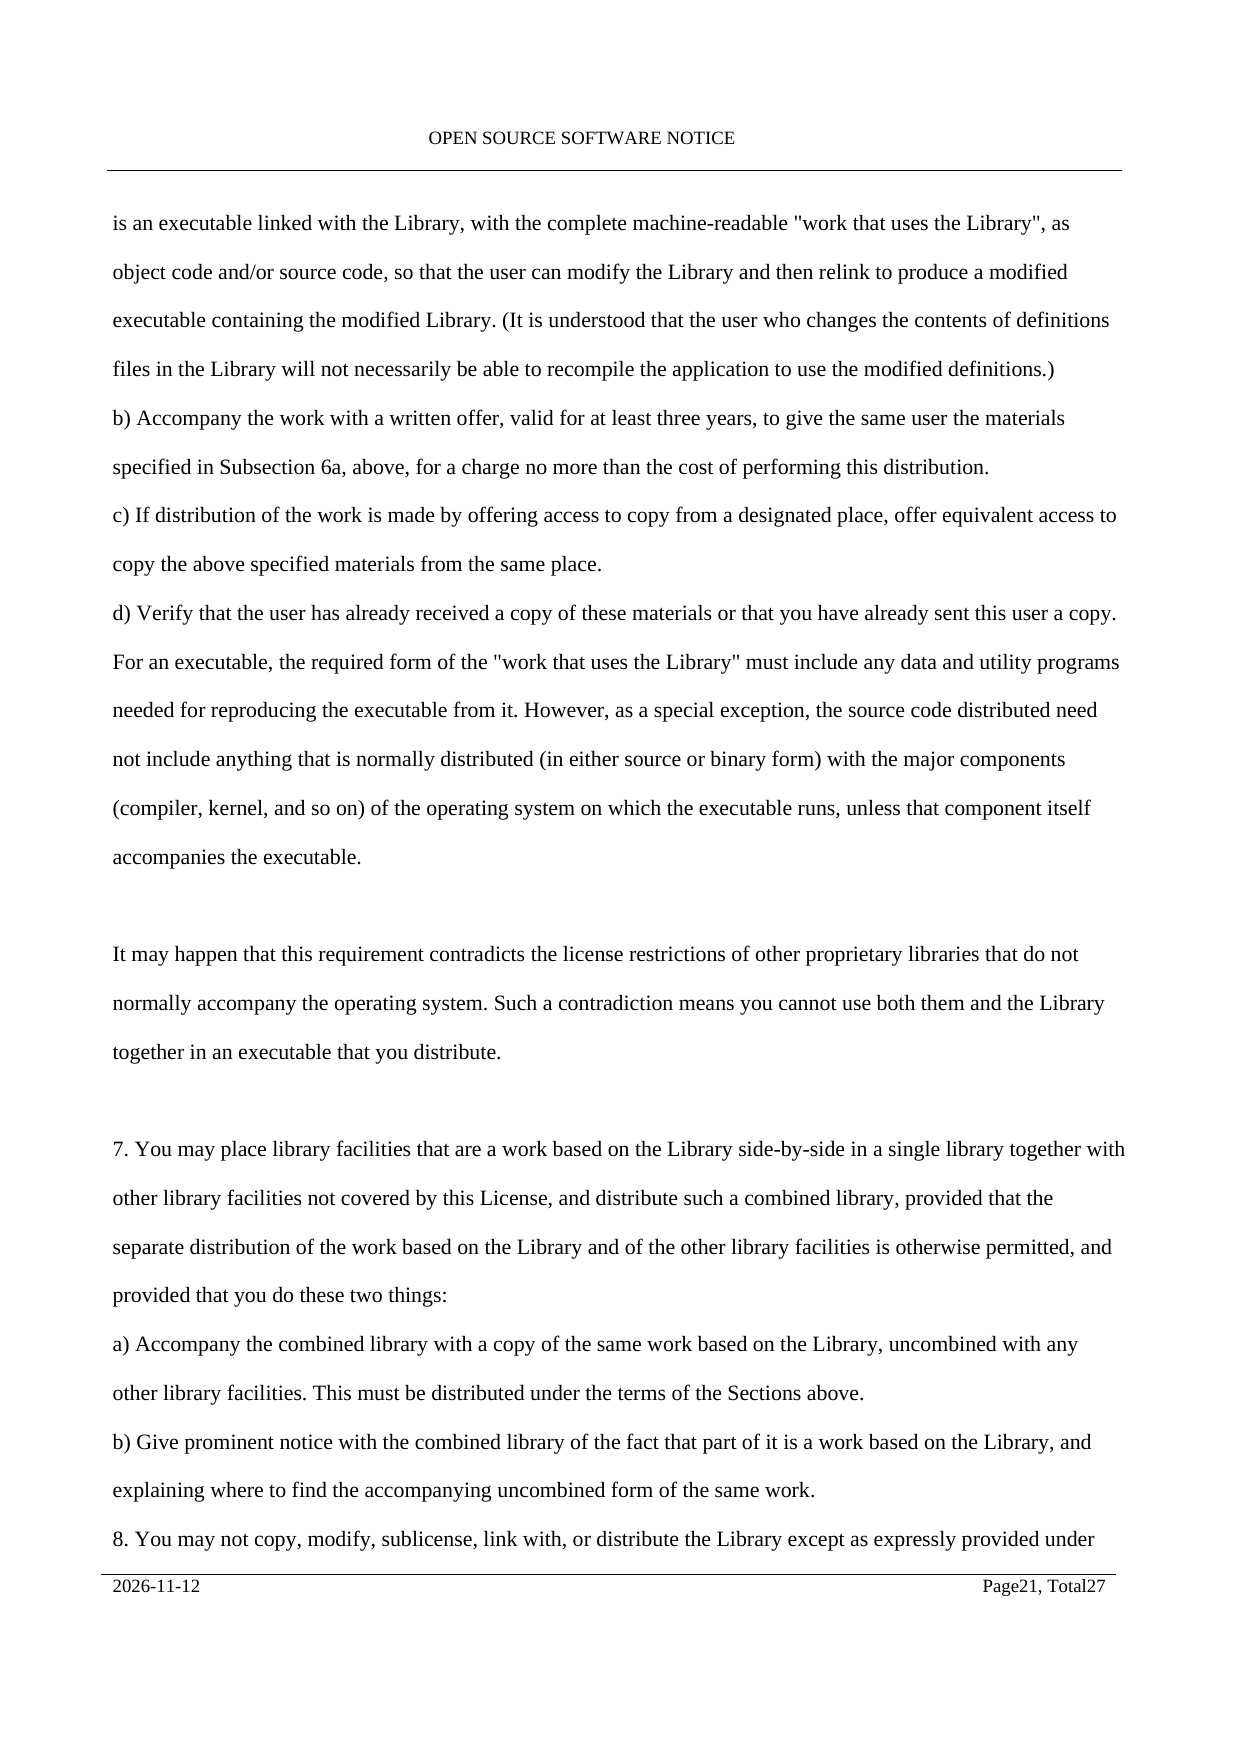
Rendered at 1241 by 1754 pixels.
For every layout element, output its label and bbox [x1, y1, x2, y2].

text [112, 206, 1128, 1555]
